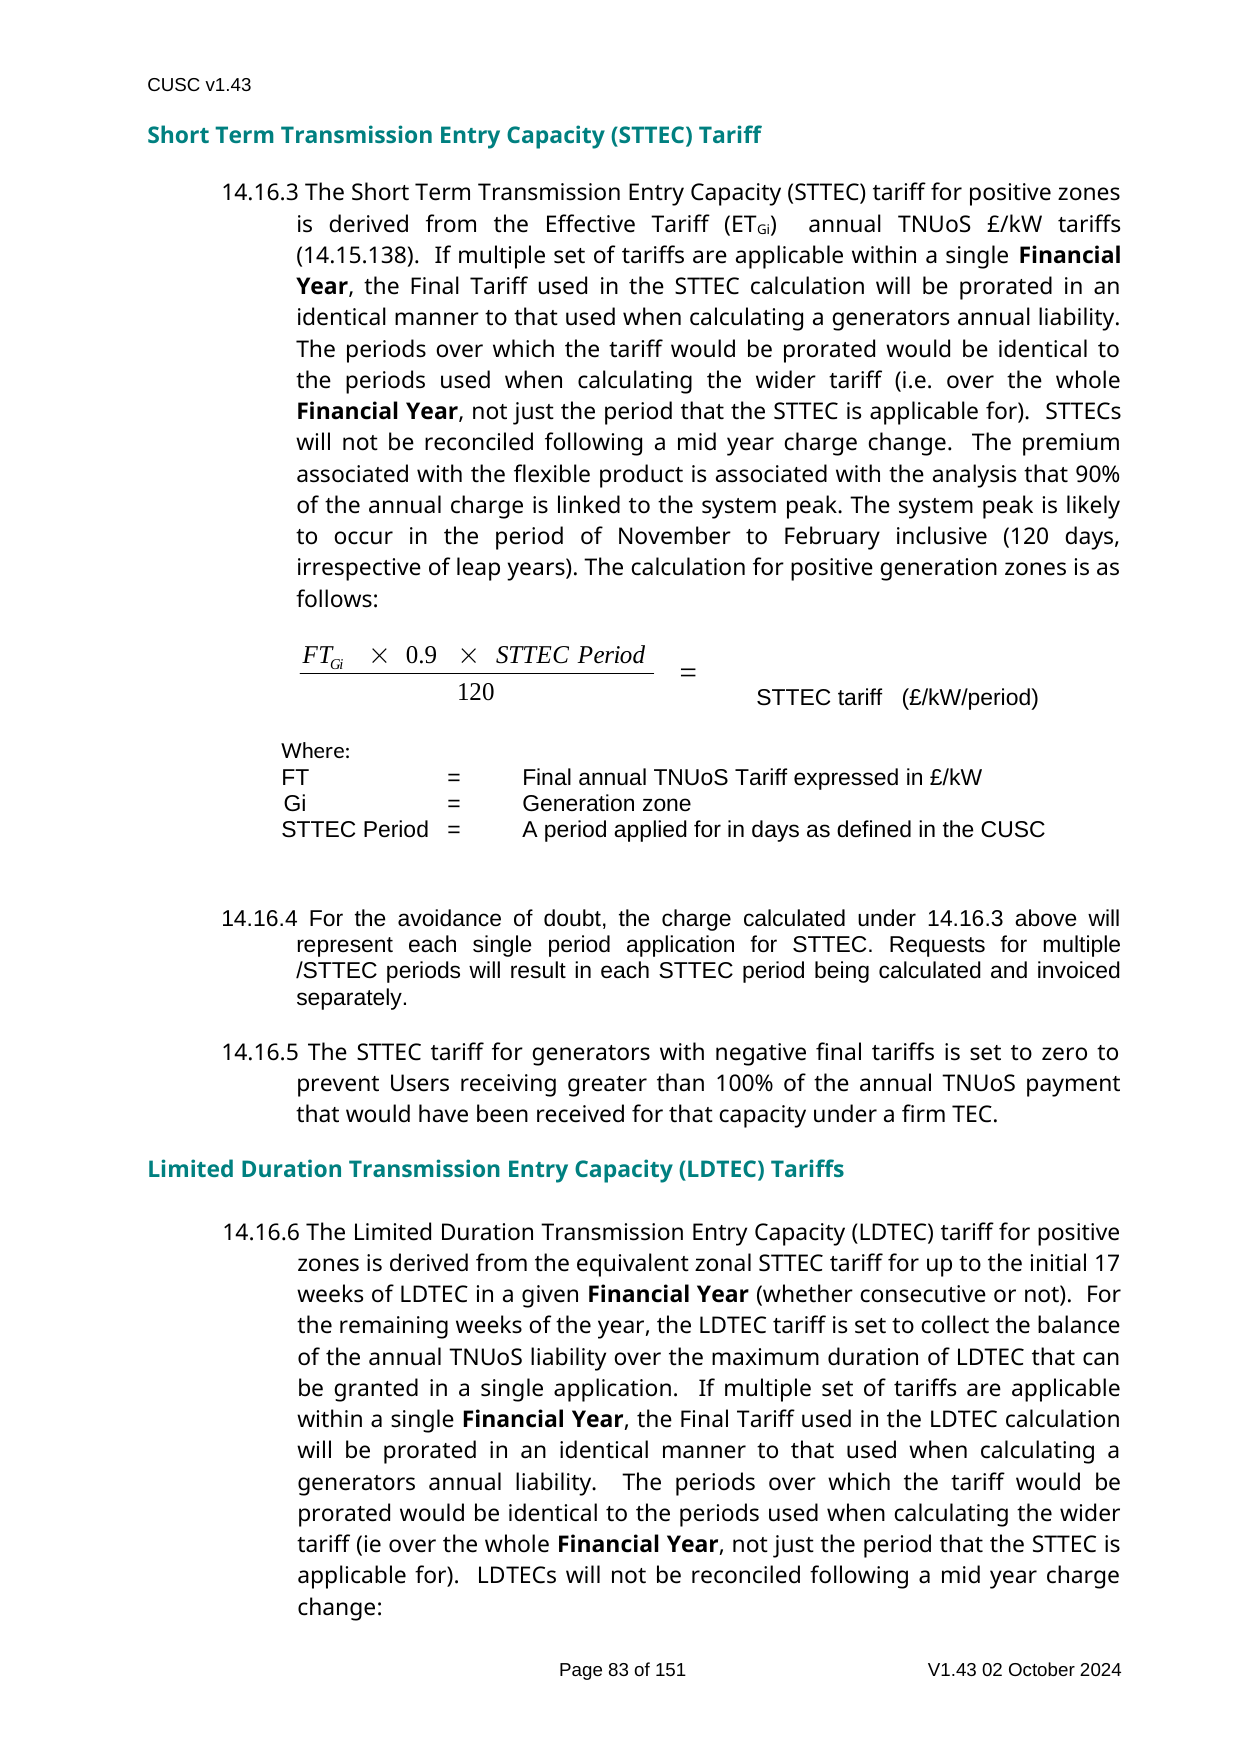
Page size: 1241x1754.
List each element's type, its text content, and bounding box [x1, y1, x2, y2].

text 14.16.3 The Short Term Transmission Entry Capacity (STTEC) tariff for positive zones is derived from the Effective Tariff (ETGi) annual TNUoS £/kW tariffs (14.15.138). If multiple set of tariffs are applicable within a single Financial Year, the Final Tariff used in the STTEC calculation will be prorated in an identical manner to that used when calculating a generators annual liability. The periods over which the tariff would be prorated would be identical to the periods used when calculating the wider tariff (i.e. over the whole Financial Year, not just the period that the STTEC is applicable for). STTECs will not be reconciled following a mid year charge change. The premium associated with the flexible product is associated with the analysis that 90% of the annual charge is linked to the system peak. The system peak is likely to occur in the period of November to February inclusive (120 days, irrespective of leap years). The calculation for positive generation zones is as follows: [221, 176, 1121, 614]
text 14.16.5 The STTEC tariff for generators with negative final tariffs is set to zero to prevent Users receiving greater than 100% of the annual TNUoS payment that would have been received for that capacity under a firm TEC. [221, 1035, 1121, 1129]
text STTEC Period = A period applied for in days as defined in the CUSC [281, 816, 1121, 843]
subtitle Short Term Transmission Entry Capacity (STTEC) Tariff [147, 119, 1121, 150]
text FT = Final annual TNUoS Tariff expressed in £/kW [281, 764, 1121, 790]
text Gi = Generation zone [281, 790, 1121, 816]
text 14.16.6 The Limited Duration Transmission Entry Capacity (LDTEC) tariff for positive zones is derived from the equivalent zonal STTEC tariff for up to the initial 17 weeks of LDTEC in a given Financial Year (whether consecutive or not). For the remaining weeks of the year, the LDTEC tariff is set to collect the balance of the annual TNUoS liability over the maximum duration of LDTEC that can be granted in a single application. If multiple set of tariffs are applicable within a single Financial Year, the Final Tariff used in the LDTEC calculation will be prorated in an identical manner to that used when calculating a generators annual liability. The periods over which the tariff would be prorated would be identical to the periods used when calculating the wider tariff (ie over the whole Financial Year, not just the period that the STTEC is applicable for). LDTECs will not be reconciled following a mid year charge change: [222, 1216, 1121, 1622]
subtitle Limited Duration Transmission Entry Capacity (LDTEC) Tariffs [147, 1153, 1121, 1184]
text 14.16.4 For the avoidance of doubt, the charge calculated under 14.16.3 above will represent each single period application for STTEC. Requests for multiple /STTEC periods will result in each STTEC period being calculated and invoiced separately. [221, 904, 1121, 1010]
text Where: [222, 736, 1121, 764]
text STTEC tariff (£/kW/period) [221, 639, 1121, 710]
